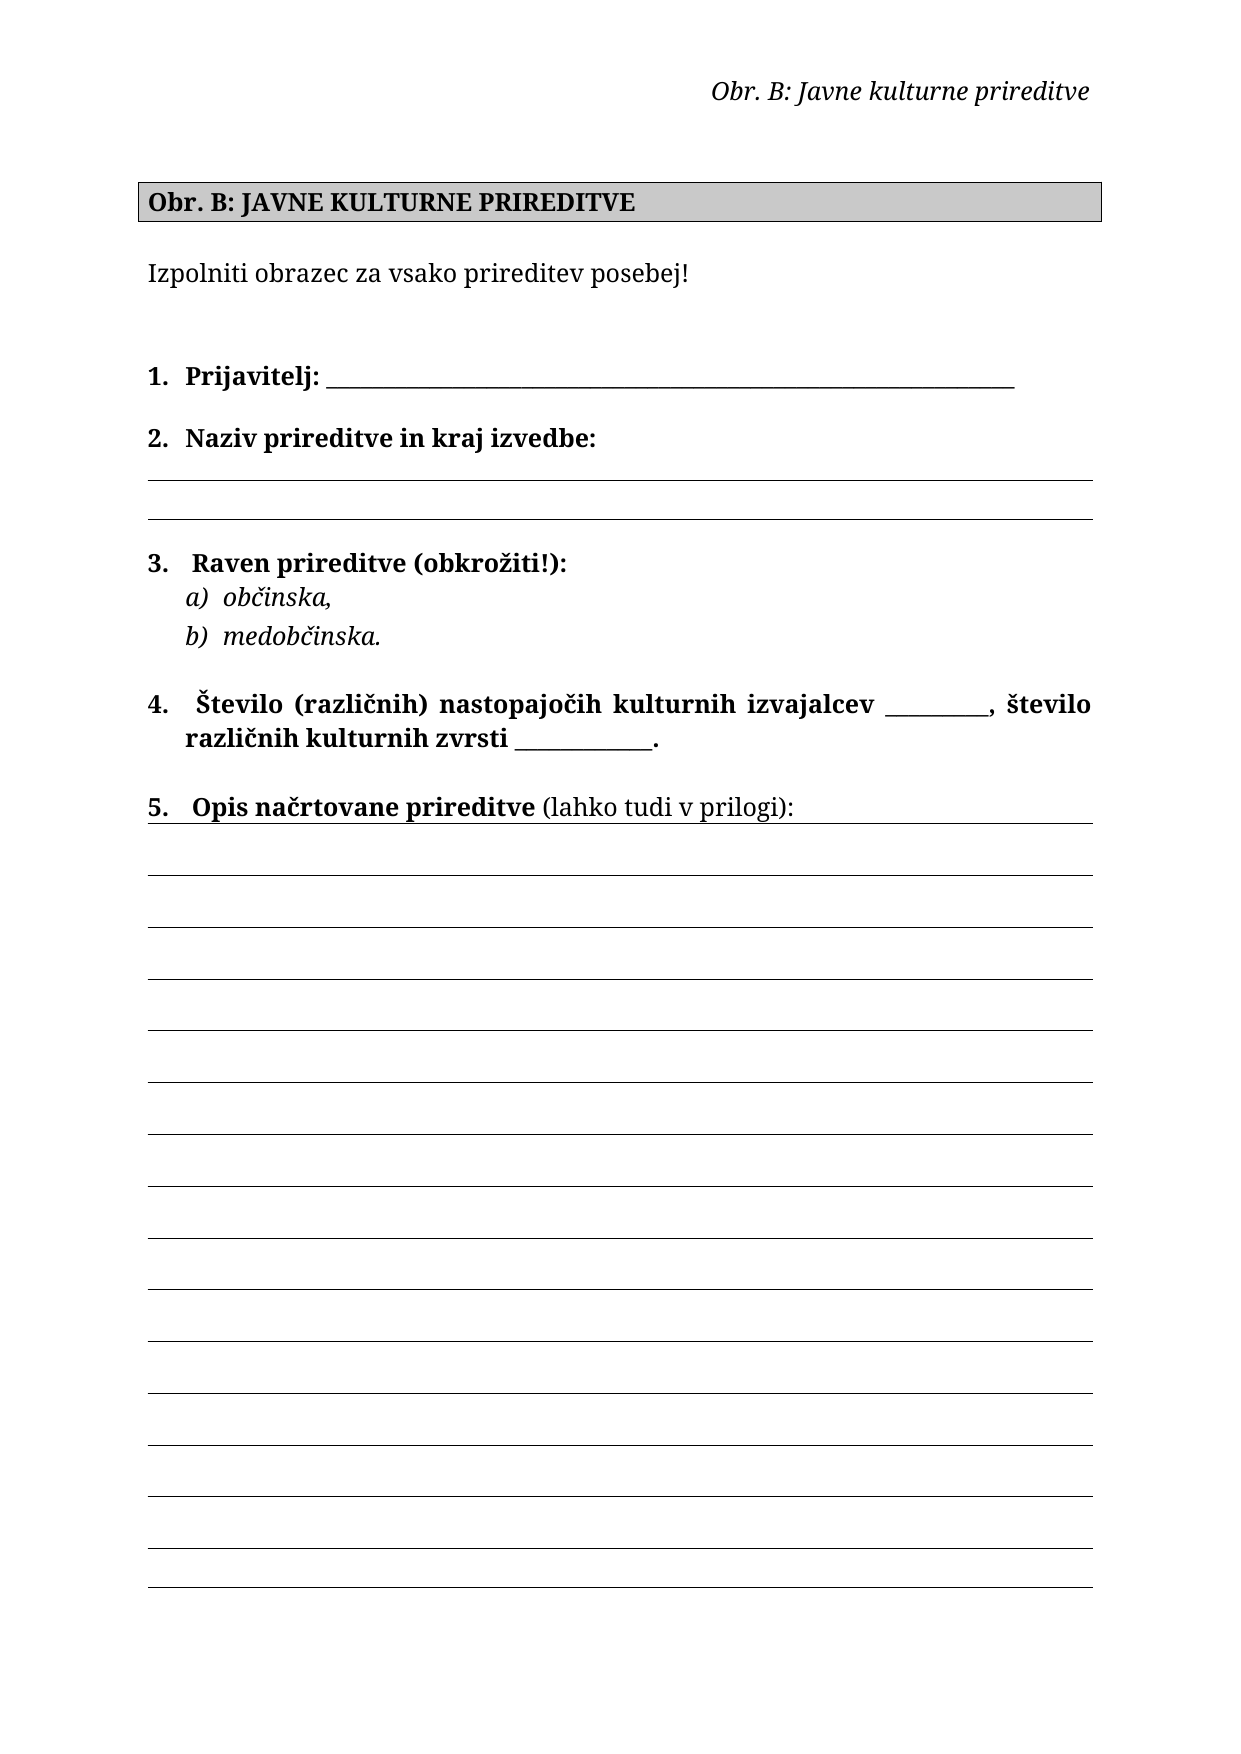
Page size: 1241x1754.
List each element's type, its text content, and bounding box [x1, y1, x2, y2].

list Raven prireditve (obkrožiti!): [148, 545, 1093, 579]
text Izpolniti obrazec za vsako prireditev posebej! [148, 256, 1093, 290]
text Obr. B: JAVNE KULTURNE PRIREDITVE [139, 183, 1101, 221]
list Prijavitelj: ____________________________________________________________ [148, 358, 1093, 392]
list Število (različnih) nastopajočih kulturnih izvajalcev _________, število različnih kulturnih zvrsti ____________. [148, 687, 1093, 755]
list Opis načrtovane prireditve (lahko tudi v prilogi): [148, 789, 1093, 823]
list občinska, [185, 579, 1093, 613]
list Naziv prireditve in kraj izvedbe: [148, 421, 1093, 455]
list medobčinska. [185, 619, 1093, 653]
